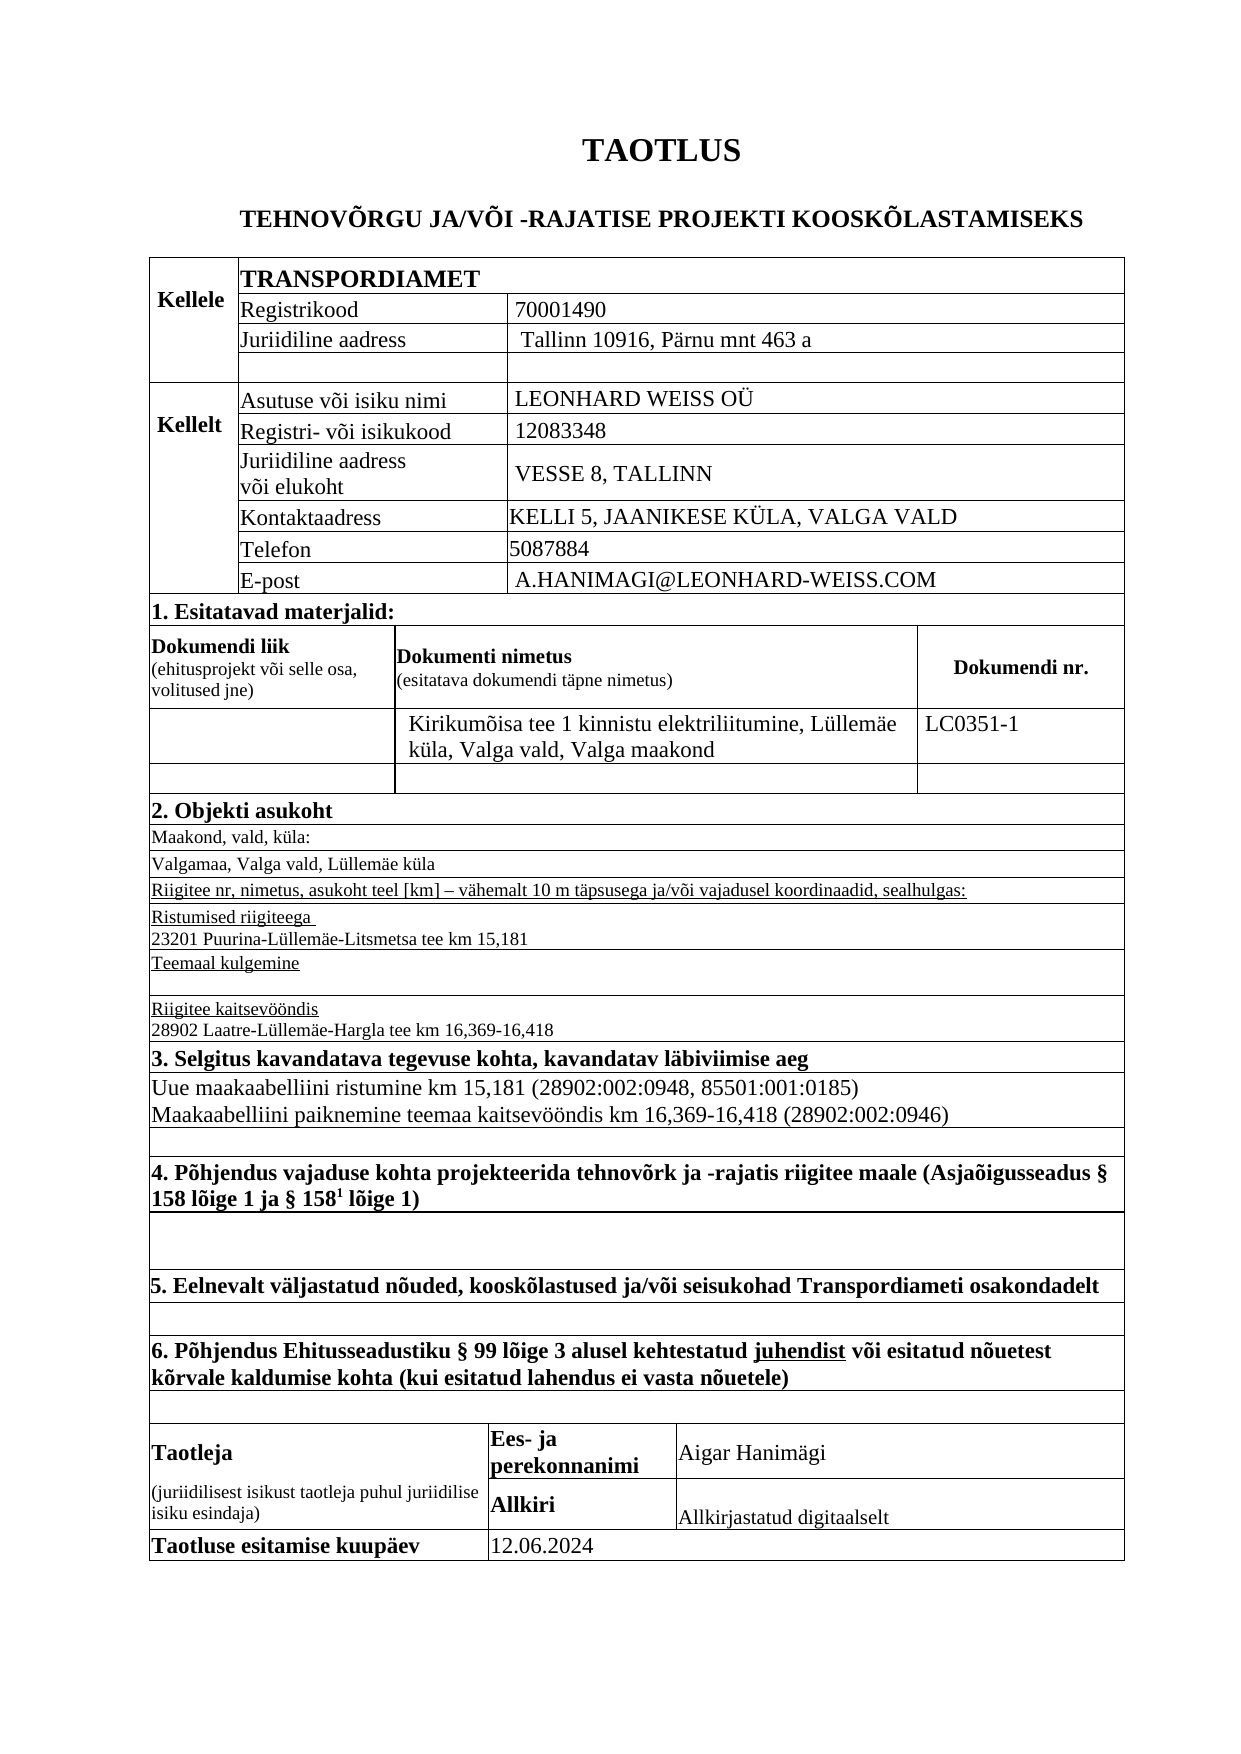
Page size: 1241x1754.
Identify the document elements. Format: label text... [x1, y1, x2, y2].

table_cell Ristumised riigiteega 23201 Puurina-Lüllemäe-Litsmetsa tee km 15,181 [150, 904, 1124, 949]
table_cell 1. Esitatavad materjalid: [150, 594, 1124, 624]
table_cell [150, 1303, 1124, 1335]
table_cell Dokumendi nr. [918, 626, 1124, 707]
table_cell 6. Põhjendus Ehitusseadustiku § 99 lõige 3 alusel kehtestatud juhendist või esitatud nõuetest kõrvale kaldumise kohta (kui esitatud lahendus ei vasta nõuetele) [150, 1336, 1124, 1390]
table_cell Taotleja [150, 1424, 488, 1478]
table_cell 12.06.2024 [489, 1530, 1124, 1560]
table_cell Juriidiline aadress või elukoht [239, 445, 507, 499]
table_cell (juriidilisest isikust taotleja puhul juriidilise isiku esindaja) [150, 1478, 488, 1529]
table_cell Dokumendi liik (ehitusprojekt või selle osa, volitused jne) [150, 626, 394, 707]
table_cell Uue maakaabelliini ristumine km 15,181 (28902:002:0948, 85501:001:0185) Maakaabelliini paiknemine teemaa kaitsevööndis km 16,369-16,418 (28902:002:0946) [150, 1073, 1124, 1127]
table_cell Ees- ja perekonnanimi [489, 1424, 676, 1478]
table_cell [150, 1391, 1124, 1423]
table_cell 4. Põhjendus vajaduse kohta projekteerida tehnovõrk ja -rajatis riigitee maale (Asjaõigusseadus § 158 lõige 1 ja § 1581 lõige 1) [150, 1157, 1124, 1211]
table_cell Riigitee nr, nimetus, asukoht teel [km] – vähemalt 10 m täpsusega ja/või vajadusel koordinaadid, sealhulgas: [150, 878, 1124, 903]
table_cell 2. Objekti asukoht [150, 794, 1124, 824]
table_cell Kirikumõisa tee 1 kinnistu elektriliitumine, Lüllemäe küla, Valga vald, Valga maakond [396, 709, 917, 763]
table_cell [150, 764, 394, 792]
table_cell [150, 1213, 1124, 1269]
table_cell Kontaktaadress [239, 501, 507, 531]
text TAOTLUS [177, 130, 1146, 168]
table_cell Teemaal kulgemine [150, 950, 1124, 995]
table_cell 5. Eelnevalt väljastatud nõuded, kooskõlastused ja/või seisukohad Transpordiameti osakondadelt [150, 1270, 1124, 1302]
table_cell Dokumenti nimetus (esitatava dokumendi täpne nimetus) [396, 626, 917, 707]
table_cell Tallinn 10916, Pärnu mnt 463 a [508, 324, 1124, 352]
table_cell Allkirjastatud digitaalselt [677, 1479, 1124, 1529]
table_cell KELLI 5, JAANIKESE KÜLA, VALGA VALD [508, 501, 1124, 531]
table_cell Kellelt [150, 383, 238, 593]
table_cell Maakond, vald, küla: [150, 825, 1124, 850]
table_cell Riigitee kaitsevööndis 28902 Laatre-Lüllemäe-Hargla tee km 16,369-16,418 [150, 996, 1124, 1041]
table_cell LEONHARD WEISS OÜ [508, 383, 1124, 413]
table_cell [508, 353, 1124, 382]
table_cell E-post [239, 563, 507, 593]
table_cell Taotluse esitamise kuupäev [150, 1530, 488, 1560]
table_header Kellele [150, 258, 238, 382]
table_cell [396, 764, 917, 792]
table_header TRANSPORDIAMET [239, 258, 1124, 293]
table_cell LC0351-1 [918, 709, 1124, 763]
table_cell 12083348 [508, 414, 1124, 444]
table_cell [150, 1128, 1124, 1156]
table_cell 70001490 [508, 294, 1124, 322]
table_cell Telefon [239, 532, 507, 562]
table_cell [150, 709, 394, 763]
table_cell Asutuse või isiku nimi [239, 383, 507, 413]
table_cell [239, 353, 507, 382]
text TEHNOVÕRGU JA/VÕI -RAJATISE PROJEKTI KOOSKÕLASTAMISEKS [177, 204, 1146, 233]
table_cell Registrikood [239, 294, 507, 322]
table_cell VESSE 8, TALLINN [508, 445, 1124, 499]
table_cell Registri- või isikukood [239, 414, 507, 444]
table_cell Aigar Hanimägi [677, 1424, 1124, 1478]
table_cell 5087884 [508, 532, 1124, 562]
table_cell Valgamaa, Valga vald, Lüllemäe küla [150, 851, 1124, 877]
table_cell Juriidiline aadress [239, 324, 507, 352]
table_cell [918, 764, 1124, 792]
table_cell 3. Selgitus kavandatava tegevuse kohta, kavandatav läbiviimise aeg [150, 1042, 1124, 1072]
table_cell A.HANIMAGI@LEONHARD-WEISS.COM [508, 563, 1124, 593]
table_cell Allkiri [489, 1479, 676, 1529]
